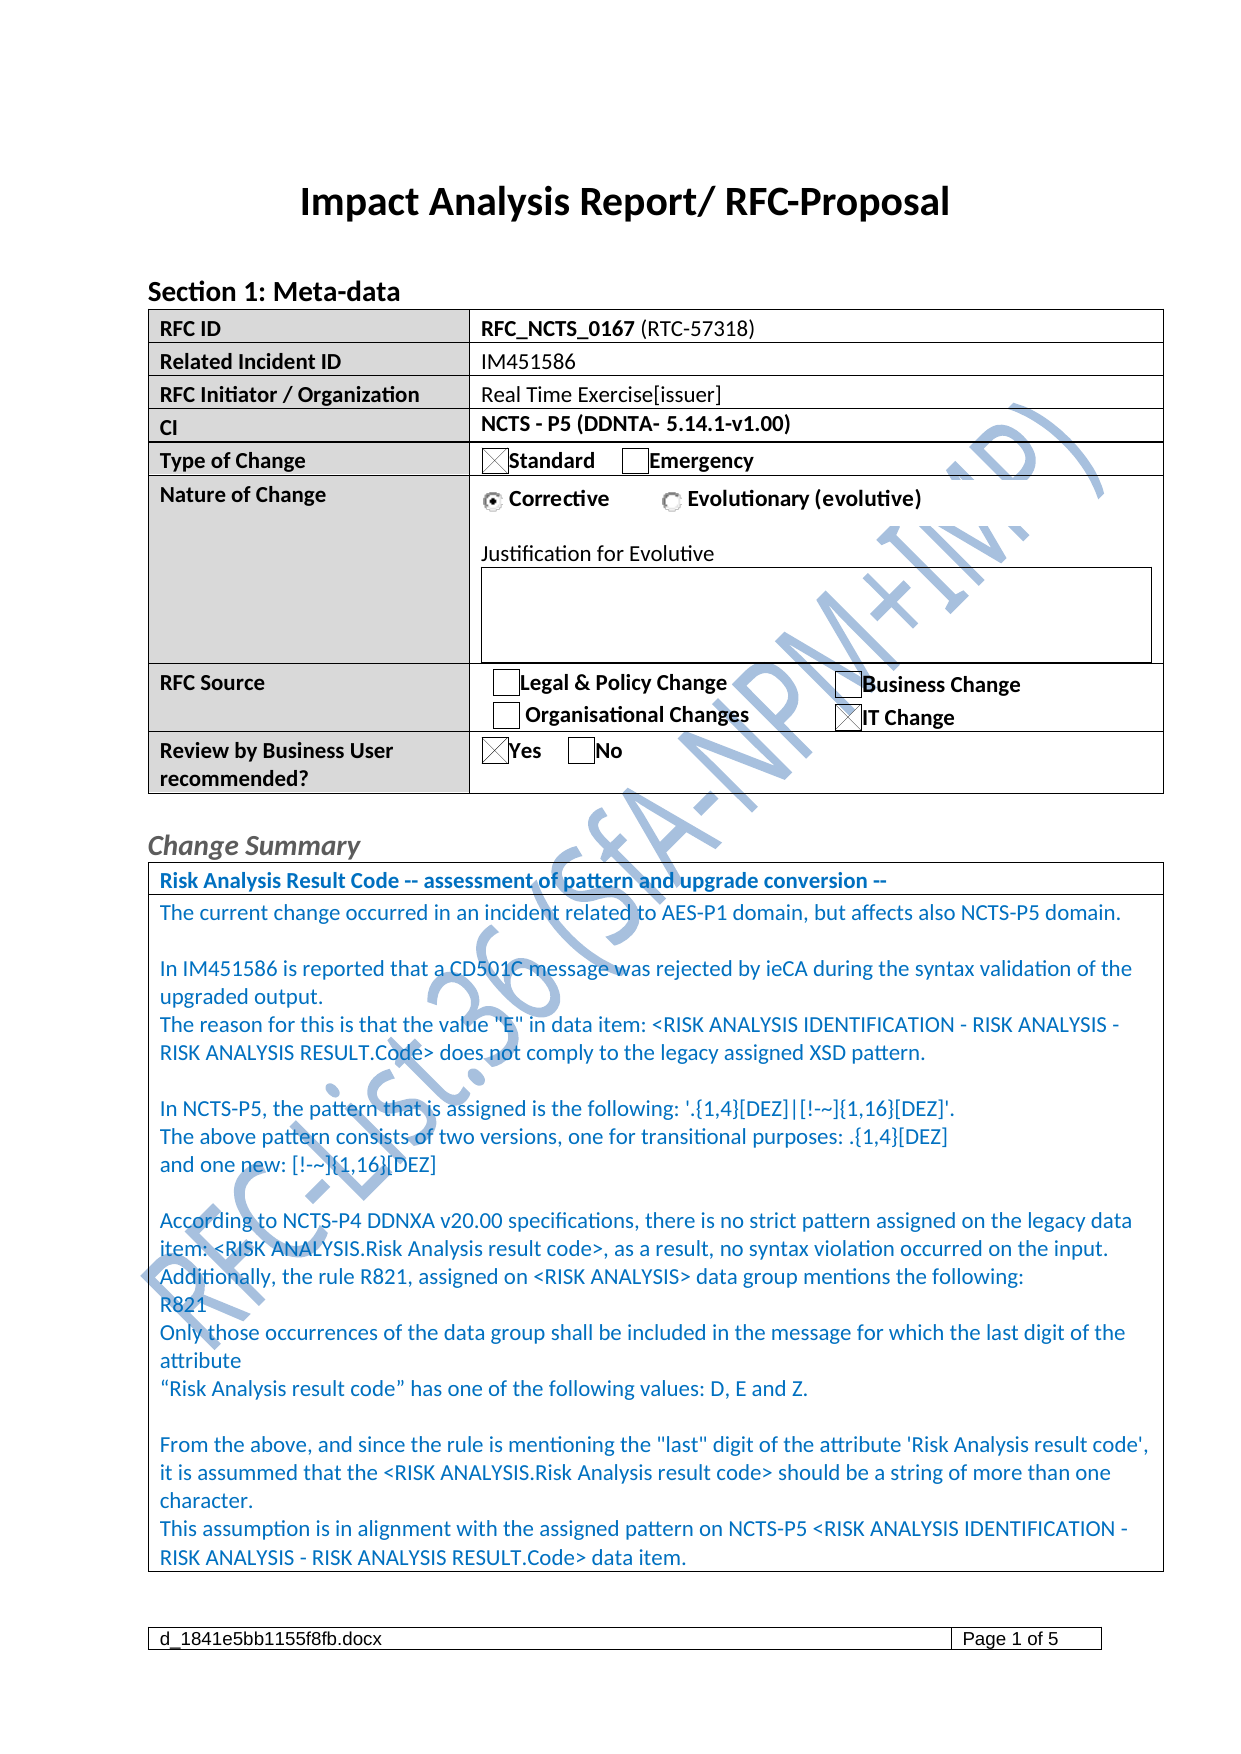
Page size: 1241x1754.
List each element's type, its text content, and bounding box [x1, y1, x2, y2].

table_header RFC ID [149, 310, 469, 342]
subtitle Impact Analysis Report/ RFC-Proposal [148, 175, 1102, 226]
table_cell Standard Emergency [470, 443, 1163, 474]
table_cell Review by Business User recommended? [149, 732, 469, 792]
text Change Summary [148, 827, 1102, 862]
table_cell Yes No [470, 732, 1163, 792]
table_cell The current change occurred in an incident related to AES-P1 domain, but affects also NCTS-P5 domain. In IM451586 is reported that a CD501C message was rejected by ieCA during the syntax validation of the upgraded output. The reason for this is that the value "E" in data item: <RISK ANALYSIS IDENTIFICATION - RISK ANALYSIS - RISK ANALYSIS RESULT.Code> does not comply to the legacy assigned XSD pattern. In NCTS-P5, the pattern that is assigned is the following: '.{1,4}[DEZ]|[!-~]{1,16}[DEZ]'. The above pattern consists of two versions, one for transitional purposes: .{1,4}[DEZ] and one new: [!-~]{1,16}[DEZ] According to NCTS-P4 DDNXA v20.00 specifications, there is no strict pattern assigned on the legacy data item: <RISK ANALYSIS.Risk Analysis result code>, as a result, no syntax violation occurred on the input. Additionally, the rule R821, assigned on <RISK ANALYSIS> data group mentions the following: R821 Only those occurrences of the data group shall be included in the message for which the last digit of the attribute “Risk Analysis result code” has one of the following values: D, E and Z. From the above, and since the rule is mentioning the "last" digit of the attribute 'Risk Analysis result code', it is assummed that the <RISK ANALYSIS.Risk Analysis result code> should be a string of more than one character. This assumption is in alignment with the assigned pattern on NCTS-P5 <RISK ANALYSIS IDENTIFICATION - RISK ANALYSIS - RISK ANALYSIS RESULT.Code> data item. [149, 895, 1163, 1571]
table_cell Justification for Evolutive [470, 476, 1163, 663]
table_header Risk Analysis Result Code -- assessment of pattern and upgrade conversion -- [149, 863, 1163, 894]
table_cell RFC Initiator / Organization [149, 376, 469, 408]
table_header RFC_NCTS_0167 (RTC-57318) [470, 310, 1163, 342]
table_cell IM451586 [470, 343, 1163, 375]
table_cell [470, 664, 1163, 731]
table_cell Related Incident ID [149, 343, 469, 375]
table_cell Nature of Change [149, 476, 469, 663]
table_cell Real Time Exercise [470, 376, 1163, 408]
table_cell Type of Change [149, 443, 469, 474]
table_cell CI [149, 409, 469, 441]
table_cell RFC Source [149, 664, 469, 731]
table_cell NCTS - P5 (DDNTA- 5.14.1-v1.00) [470, 409, 1163, 441]
text Section 1: Meta-data [148, 273, 1102, 308]
